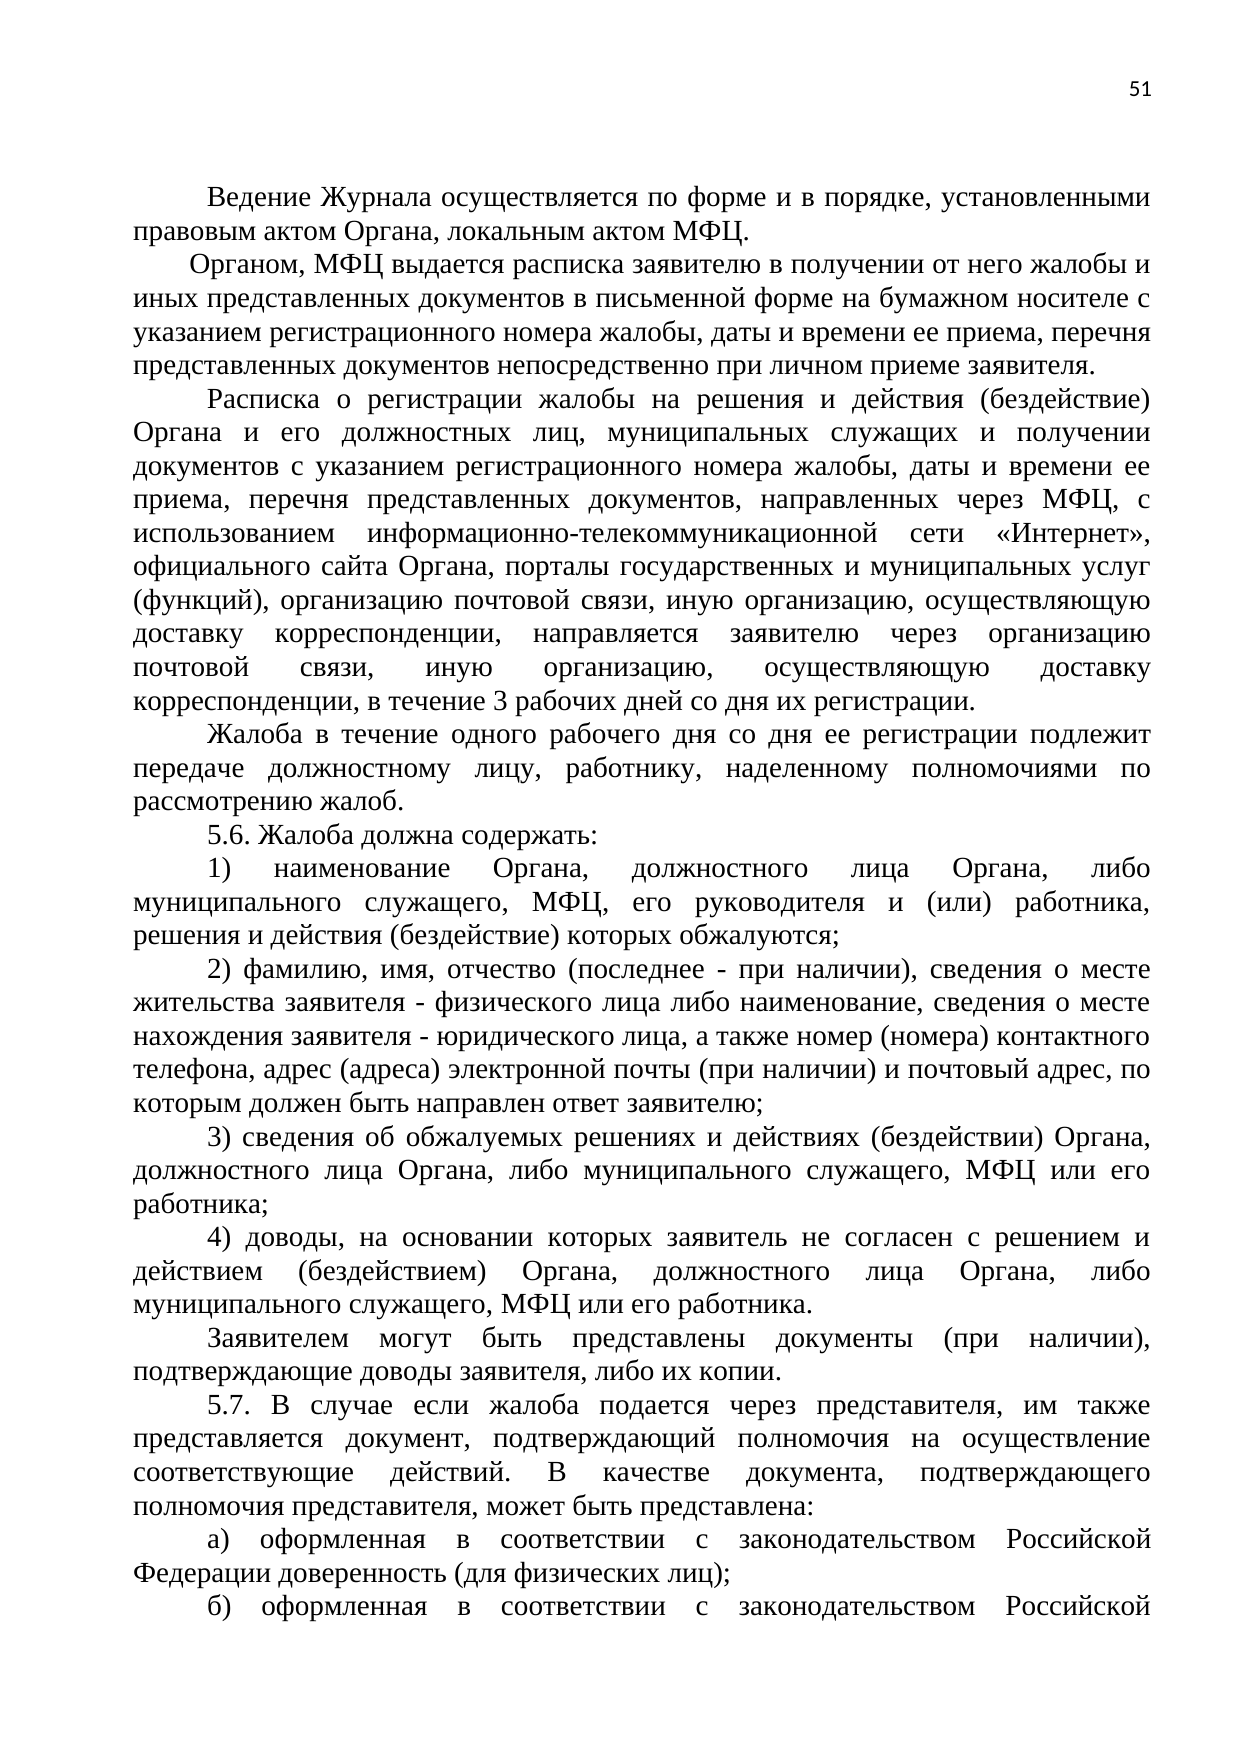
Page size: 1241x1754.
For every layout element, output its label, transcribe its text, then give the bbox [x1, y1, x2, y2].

text Жалоба в течение одного рабочего дня со дня ее регистрации подлежит передаче должностному лицу, работнику, наделенному полномочиями по рассмотрению жалоб. [133, 716, 1152, 817]
text 5.7. В случае если жалоба подается через представителя, им также представляется документ, подтверждающий полномочия на осуществление соответствующие действий. В качестве документа, подтверждающего полномочия представителя, может быть представлена: [133, 1387, 1152, 1521]
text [133, 1588, 1152, 1622]
text 3) сведения об обжалуемых решениях и действиях (бездействии) Органа, должностного лица Органа, либо муниципального служащего, МФЦ или его работника; [133, 1119, 1152, 1219]
text 4) доводы, на основании которых заявитель не согласен с решением и действием (бездействием) Органа, должностного лица Органа, либо муниципального служащего, МФЦ или его работника. [133, 1219, 1152, 1320]
text Ведение Журнала осуществляется по форме и в порядке, установленными правовым актом Органа, локальным актом МФЦ. [133, 179, 1152, 247]
text 1) наименование Органа, должностного лица Органа, либо муниципального служащего, МФЦ, его руководителя и (или) работника, решения и действия (бездействие) которых обжалуются; [133, 850, 1152, 951]
text Заявителем могут быть представлены документы (при наличии), подтверждающие доводы заявителя, либо их копии. [133, 1320, 1152, 1387]
text а) оформленная в соответствии с законодательством Российской Федерации доверенность (для физических лиц); [133, 1521, 1152, 1588]
text Органом, МФЦ выдается расписка заявителю в получении от него жалобы и иных представленных документов в письменной форме на бумажном носителе с указанием регистрационного номера жалобы, даты и времени ее приема, перечня представленных документов непосредственно при личном приеме заявителя. [133, 247, 1152, 381]
text 2) фамилию, имя, отчество (последнее - при наличии), сведения о месте жительства заявителя - физического лица либо наименование, сведения о месте нахождения заявителя - юридического лица, а также номер (номера) контактного телефона, адрес (адреса) электронной почты (при наличии) и почтовый адрес, по которым должен быть направлен ответ заявителю; [133, 951, 1152, 1119]
text Расписка о регистрации жалобы на решения и действия (бездействие) Органа и его должностных лиц, муниципальных служащих и получении документов с указанием регистрационного номера жалобы, даты и времени ее приема, перечня представленных документов, направленных через МФЦ, с использованием информационно-телекоммуникационной сети «Интернет», официального сайта Органа, порталы государственных и муниципальных услуг (функций), организацию почтовой связи, иную организацию, осуществляющую доставку корреспонденции, направляется заявителю через организацию почтовой связи, иную организацию, осуществляющую доставку корреспонденции, в течение 3 рабочих дней со дня их регистрации. [133, 381, 1152, 716]
text 5.6. Жалоба должна содержать: [133, 817, 1152, 850]
